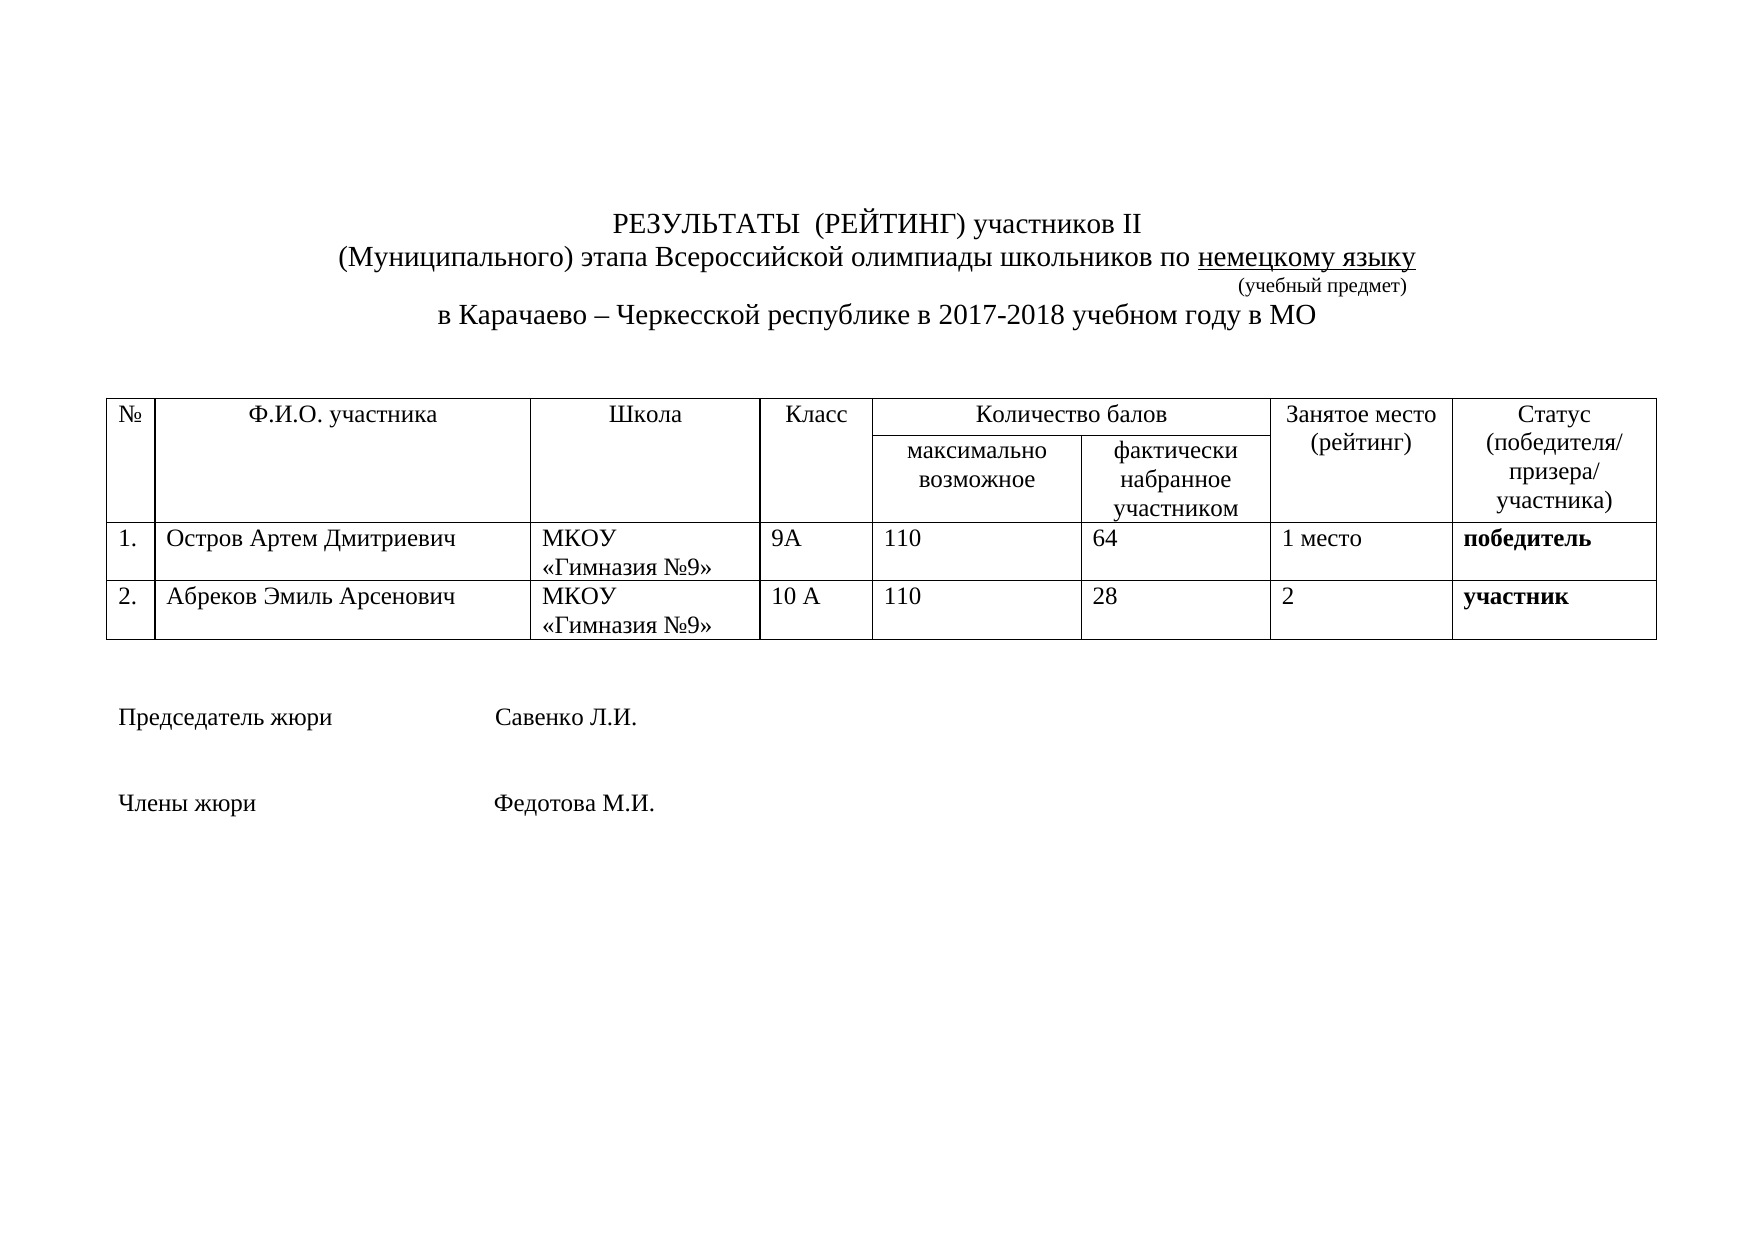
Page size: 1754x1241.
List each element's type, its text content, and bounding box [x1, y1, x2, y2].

table_cell 28 [1082, 581, 1270, 639]
table_cell 10 А [761, 581, 872, 639]
table_header Занятое место (рейтинг) [1271, 399, 1452, 522]
table_header № [107, 399, 154, 522]
table_cell Абреков Эмиль Арсенович [156, 581, 530, 639]
text Члены жюри Федотова М.И. [118, 788, 1636, 817]
text (Муниципального) этапа Всероссийской олимпиады школьников по немецкому языку [118, 239, 1636, 273]
table_cell 2 [1271, 581, 1452, 639]
table_cell 1 место [1271, 523, 1452, 580]
table_header Ф.И.О. участника [156, 399, 530, 522]
table_cell 64 [1082, 523, 1270, 580]
text (учебный предмет) [118, 273, 1636, 297]
table_cell 110 [873, 523, 1081, 580]
table_header Школа [531, 399, 759, 522]
table_cell фактически набранное участником [1082, 436, 1270, 522]
table_header Количество балов [873, 399, 1270, 434]
text в Карачаево – Черкесской республике в 2017-2018 учебном году в МО [118, 297, 1636, 331]
table_cell МКОУ «Гимназия №9» [531, 581, 759, 639]
table_header Класс [761, 399, 872, 522]
table_header Статус (победителя/ призера/ участника) [1453, 399, 1656, 522]
text РЕЗУЛЬТАТЫ (РЕЙТИНГ) участников II [118, 206, 1636, 239]
table_cell участник [1453, 581, 1656, 639]
table_cell [107, 523, 154, 580]
table_cell Остров Артем Дмитриевич [156, 523, 530, 580]
table_cell максимально возможное [873, 436, 1081, 522]
table_cell победитель [1453, 523, 1656, 580]
text Председатель жюри Савенко Л.И. [118, 702, 1636, 731]
table_cell МКОУ «Гимназия №9» [531, 523, 759, 580]
table_cell 110 [873, 581, 1081, 639]
table_cell 9А [761, 523, 872, 580]
table_cell [107, 581, 154, 639]
